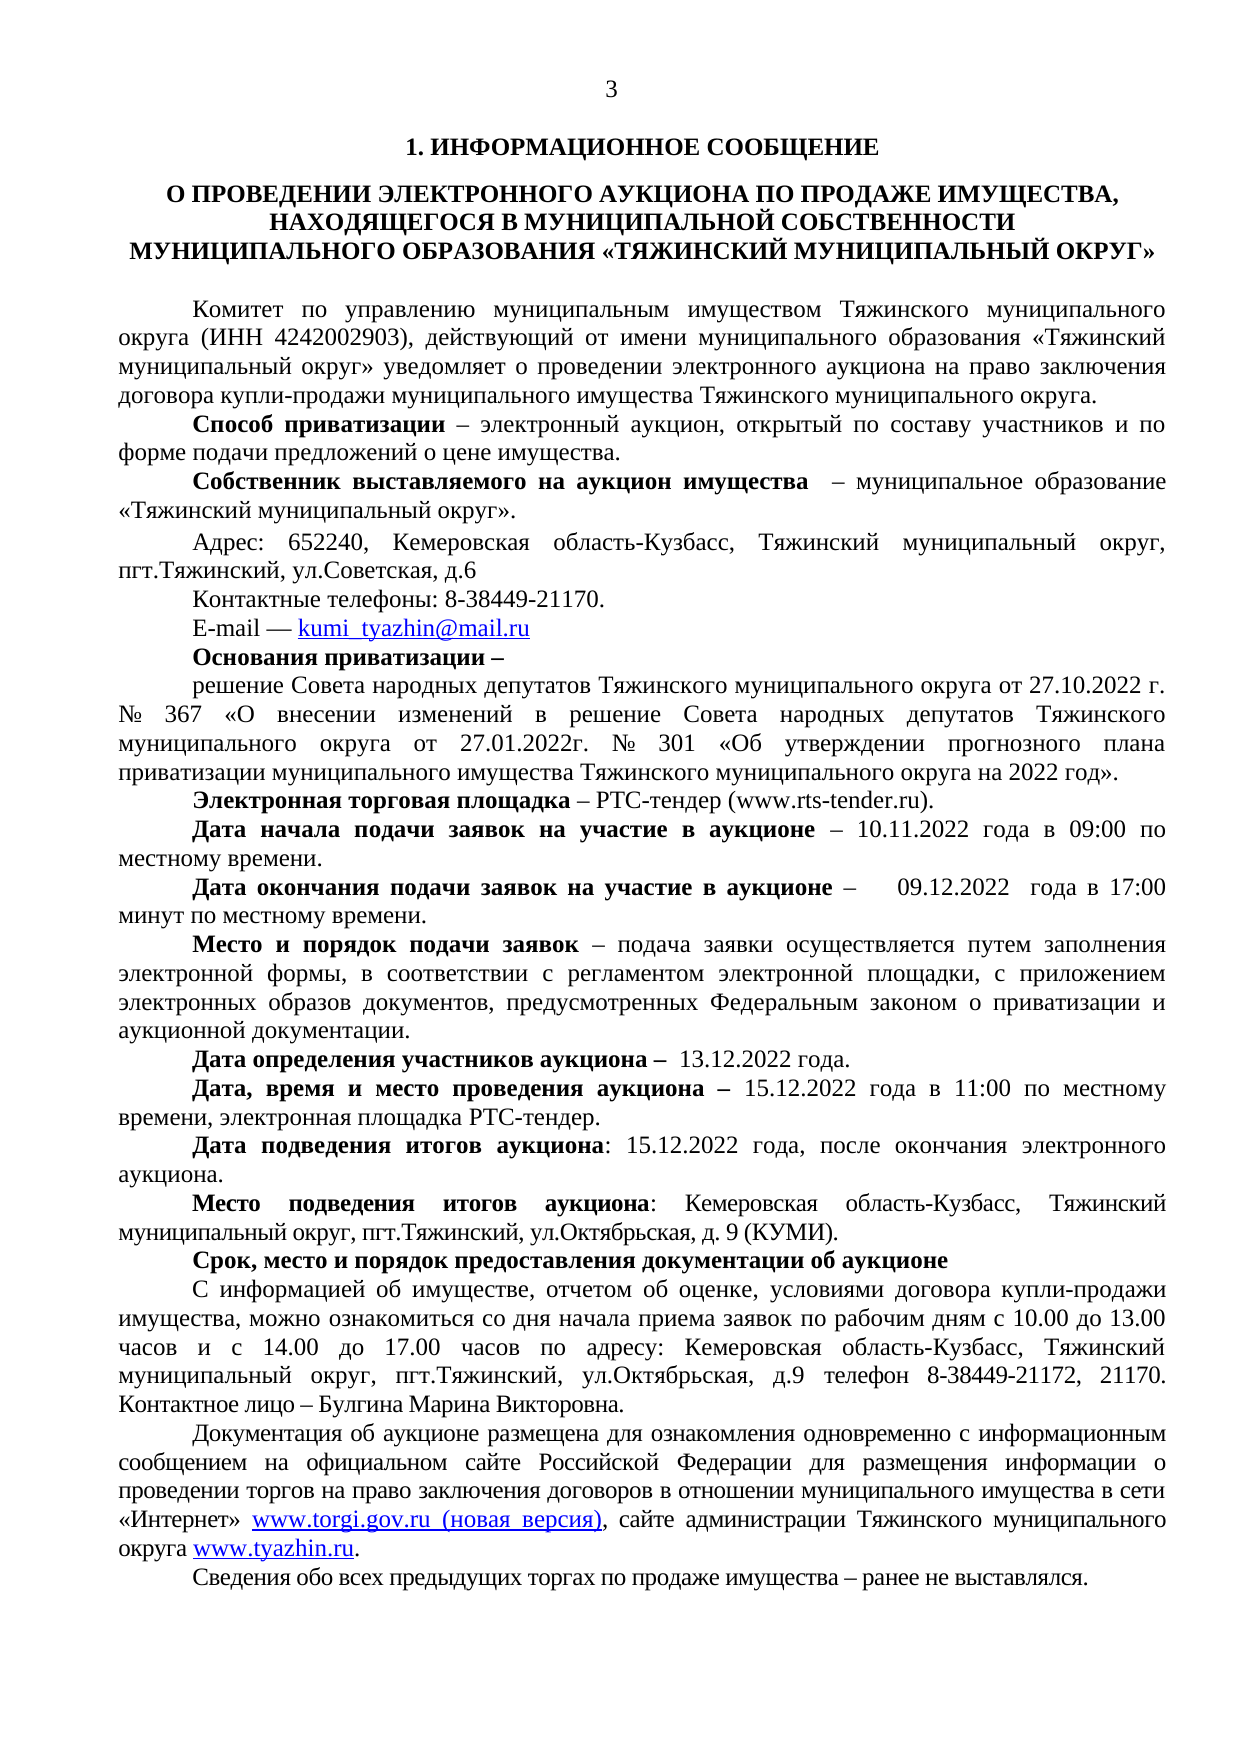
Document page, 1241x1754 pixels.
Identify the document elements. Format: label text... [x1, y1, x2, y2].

text Срок, место и порядок предоставления документации об аукционе [118, 1245, 1167, 1274]
text Дата определения участников аукциона – 13.12.2022 года. [118, 1044, 1167, 1073]
text С информацией об имуществе, отчетом об оценке, условиями договора купли-продажи имущества, можно ознакомиться со дня начала приема заявок по рабочим дням с 10.00 до 13.00 часов и с 14.00 до 17.00 часов по адресу: Кемеровская область-Кузбасс, Тяжинский муниципальный округ, пгт.Тяжинский, ул.Октябрьская, д.9 телефон 8-38449-21172, 21170. Контактное лицо – Булгина Марина Викторовна. [118, 1274, 1167, 1418]
text Собственник выставляемого на аукцион имущества – муниципальное образование «Тяжинский муниципальный округ». [118, 466, 1167, 524]
text Сведения обо всех предыдущих торгах по продаже имущества – ранее не выставлялся. [118, 1562, 1167, 1590]
text Основания приватизации – [118, 642, 1167, 670]
text E-mail — kumi_tyazhin@mail.ru [118, 613, 1167, 642]
text Дата, время и место проведения аукциона – 15.12.2022 года в 11:00 по местному времени, электронная площадка РТС-тендер. [118, 1073, 1167, 1130]
text Место подведения итогов аукциона: Кемеровская область-Кузбасс, Тяжинский муниципальный округ, пгт.Тяжинский, ул.Октябрьская, д. 9 (КУМИ). [118, 1188, 1167, 1245]
text Дата подведения итогов аукциона: 15.12.2022 года, после окончания электронного аукциона. [118, 1130, 1167, 1188]
text МУНИЦИПАЛЬНОГО ОБРАЗОВАНИЯ «ТЯЖИНСКИЙ МУНИЦИПАЛЬНЫЙ ОКРУГ» [118, 236, 1167, 265]
text Дата окончания подачи заявок на участие в аукционе – 09.12.2022 года в 17:00 минут по местному времени. [118, 872, 1167, 929]
text Способ приватизации – электронный аукцион, открытый по составу участников и по форме подачи предложений о цене имущества. [118, 409, 1167, 466]
text Контактные телефоны: 8-38449-21170. [118, 584, 1167, 613]
text решение Совета народных депутатов Тяжинского муниципального округа от 27.10.2022 г. № 367 «О внесении изменений в решение Совета народных депутатов Тяжинского муниципального округа от 27.01.2022г. № 301 «Об утверждении прогнозного плана приватизации муниципального имущества Тяжинского муниципального округа на 2022 год». [118, 670, 1167, 785]
text Комитет по управлению муниципальным имуществом Тяжинского муниципального округа (ИНН 4242002903), действующий от имени муниципального образования «Тяжинский муниципальный округ» уведомляет о проведении электронного аукциона на право заключения договора купли-продажи муниципального имущества Тяжинского муниципального округа. [118, 294, 1167, 409]
text Место и порядок подачи заявок – подача заявки осуществляется путем заполнения электронной формы, в соответствии с регламентом электронной площадки, с приложением электронных образов документов, предусмотренных Федеральным законом о приватизации и аукционной документации. [118, 929, 1167, 1044]
text Дата начала подачи заявок на участие в аукционе – 10.11.2022 года в 09:00 по местному времени. [118, 814, 1167, 872]
text Адрес: 652240, Кемеровская область-Кузбасс, Тяжинский муниципальный округ, пгт.Тяжинский, ул.Советская, д.6 [118, 527, 1167, 584]
text 1. ИНФОРМАЦИОННОЕ СООБЩЕНИЕ [118, 132, 1167, 161]
text Документация об аукционе размещена для ознакомления одновременно с информационным сообщением на официальном сайте Российской Федерации для размещения информации о проведении торгов на право заключения договоров в отношении муниципального имущества в сети «Интернет» www.torgi.gov.ru (новая версия), сайте администрации Тяжинского муниципального округа www.tyazhin.ru. [118, 1418, 1167, 1562]
text О ПРОВЕДЕНИИ ЭЛЕКТРОННОГО АУКЦИОНА ПО ПРОДАЖЕ ИМУЩЕСТВА, НАХОДЯЩЕГОСЯ В МУНИЦИПАЛЬНОЙ СОБСТВЕННОСТИ [118, 179, 1167, 236]
text Электронная торговая площадка – РТС-тендер (www.rts-tender.ru). [118, 785, 1167, 814]
